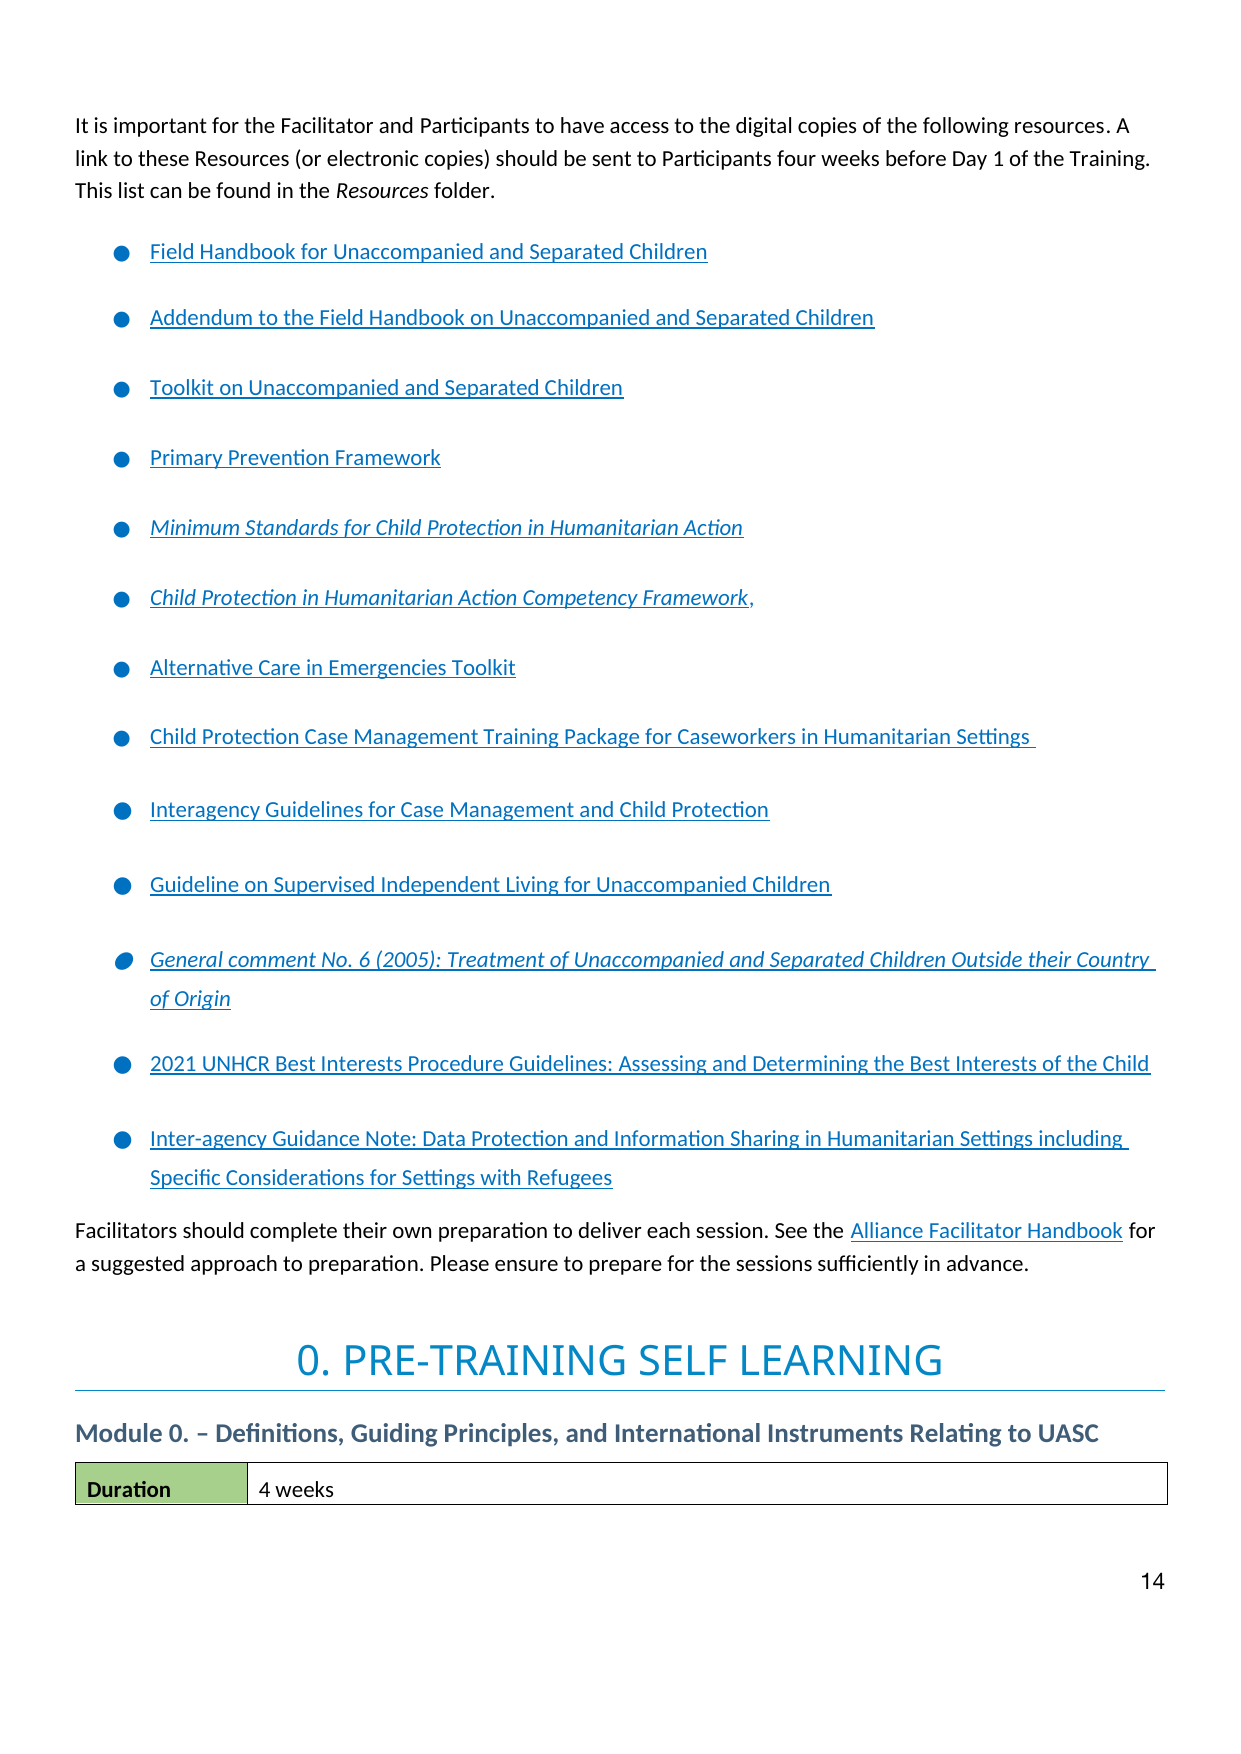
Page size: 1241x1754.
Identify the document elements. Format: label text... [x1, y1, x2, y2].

list Alternative Care in Emergencies Toolkit [112, 644, 1165, 687]
list Toolkit on Unaccompanied and Separated Children [112, 364, 1165, 407]
list Child Protection in Humanitarian Action Competency Framework, [112, 574, 1165, 617]
subtitle Module 0. – Definitions, Guiding Principles, and International Instruments Relating to UASC [75, 1416, 1165, 1449]
text It is important for the Facilitator and Participants to have access to the digital copies of the following resources. A link to these Resources (or electronic copies) should be sent to Participants four weeks before Day 1 of the Training. This list can be found in the Resources folder. [75, 111, 1165, 204]
table_header Duration [76, 1463, 247, 1503]
list Addendum to the Field Handbook on Unaccompanied and Separated Children [112, 294, 1165, 337]
list Interagency Guidelines for Case Management and Child Protection [112, 784, 1165, 831]
list Child Protection Case Management Training Package for Caseworkers in Humanitarian Settings [112, 714, 1165, 757]
list Minimum Standards for Child Protection in Humanitarian Action [112, 504, 1165, 547]
list Inter-agency Guidance Note: Data Protection and Information Sharing in Humanitarian Settings including Specific Considerations for Settings with Refugees [112, 1112, 1165, 1192]
list Primary Prevention Framework [112, 434, 1165, 477]
table_header 4 weeks [248, 1463, 1167, 1503]
text Facilitators should complete their own preparation to deliver each session. See the Alliance Facilitator Handbook for a suggested approach to preparation. Please ensure to prepare for the sessions sufficiently in advance. [75, 1217, 1165, 1277]
list 2021 UNHCR Best Interests Procedure Guidelines: Assessing and Determining the Best Interests of the Child [112, 1038, 1165, 1084]
subtitle 0. Pre-Training Self Learning [75, 1331, 1165, 1390]
list Field Handbook for Unaccompanied and Separated Children [112, 229, 1165, 272]
list General comment No. 6 (2005): Treatment of Unaccompanied and Separated Children Outside their Country of Origin [112, 933, 1165, 1013]
list Guideline on Supervised Independent Living for Unaccompanied Children [112, 859, 1165, 906]
